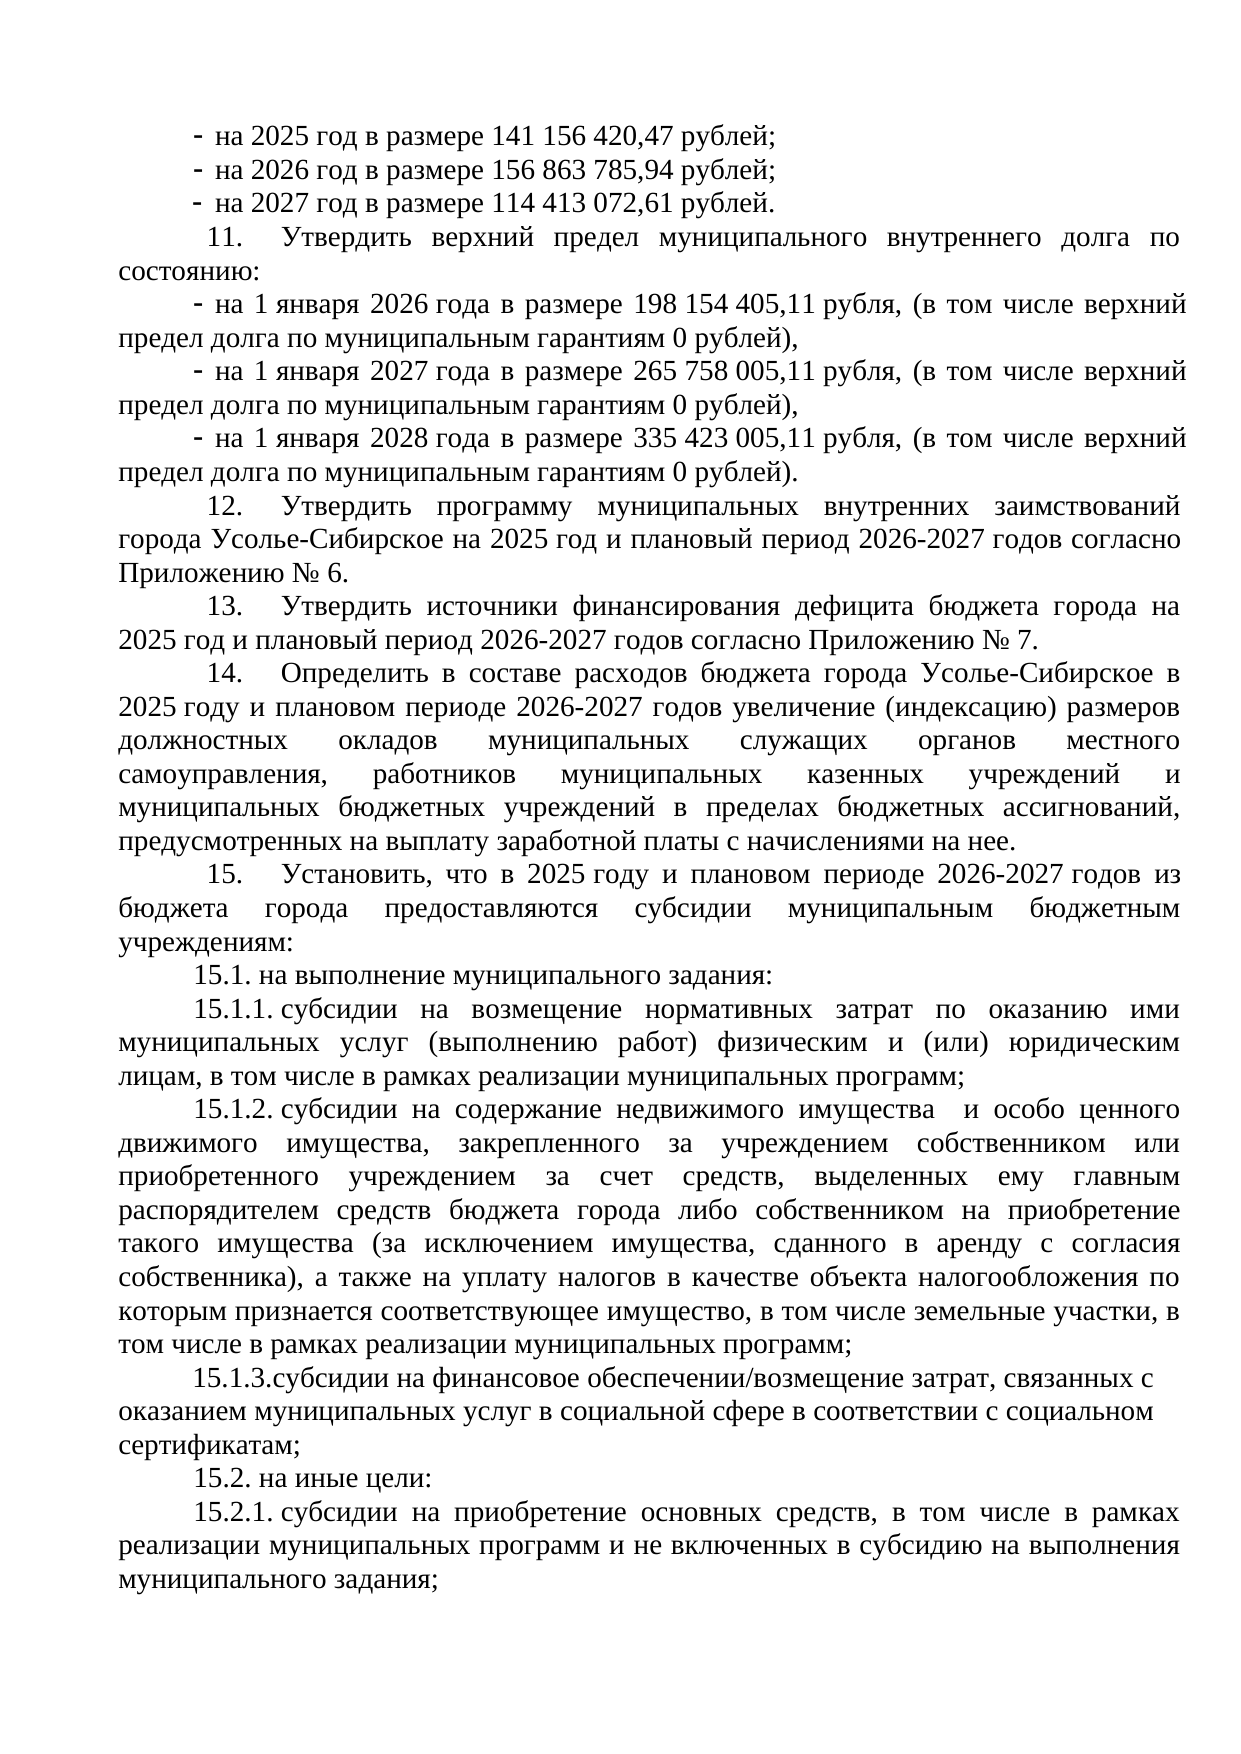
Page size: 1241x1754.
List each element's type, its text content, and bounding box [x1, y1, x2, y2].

text 15.2. на иные цели: [118, 1460, 1181, 1494]
text 15.2.1. субсидии на приобретение основных средств, в том числе в рамках реализации муниципальных программ и не включенных в субсидию на выполнения муниципального задания; [118, 1494, 1181, 1594]
text 15.1. на выполнение муниципального задания: [118, 957, 1181, 991]
list Утвердить источники финансирования дефицита бюджета города на 2025 год и плановый период 2026-2027 годов согласно Приложению № 7. [118, 588, 1181, 655]
list Определить в составе расходов бюджета города Усолье-Сибирское в 2025 году и плановом периоде 2026-2027 годов увеличение (индексацию) размеров должностных окладов муниципальных служащих органов местного самоуправления, работников муниципальных казенных учреждений и муниципальных бюджетных учреждений в пределах бюджетных ассигнований, предусмотренных на выплату заработной платы с начислениями на нее. [118, 655, 1181, 857]
list на 1 января 2028 года в размере 335 423 005,11 рубля, (в том числе верхний предел долга по муниципальным гарантиям 0 рублей). [118, 421, 1187, 488]
list на 1 января 2027 года в размере 265 758 005,11 рубля, (в том числе верхний предел долга по муниципальным гарантиям 0 рублей), [118, 353, 1187, 421]
list на 2025 год в размере 141 156 420,47 рублей; [118, 118, 1187, 152]
list Установить, что в 2025 году и плановом периоде 2026-2027 годов из бюджета города предоставляются субсидии муниципальным бюджетным учреждениям: [118, 857, 1181, 957]
list на 2026 год в размере 156 863 785,94 рублей; [118, 152, 1187, 185]
text 15.1.3.субсидии на финансовое обеспечении/возмещение затрат, связанных с оказанием муниципальных услуг в социальной сфере в соответствии с социальном сертификатам; [118, 1360, 1181, 1460]
list на 1 января 2026 года в размере 198 154 405,11 рубля, (в том числе верхний предел долга по муниципальным гарантиям 0 рублей), [118, 286, 1187, 353]
list Утвердить программу муниципальных внутренних заимствований города Усолье-Сибирское на 2025 год и плановый период 2026-2027 годов согласно Приложению № 6. [118, 488, 1181, 588]
list на 2027 год в размере 114 413 072,61 рублей. [192, 185, 1187, 219]
list Утвердить верхний предел муниципального внутреннего долга по состоянию: [118, 219, 1181, 286]
text 15.1.1. субсидии на возмещение нормативных затрат по оказанию ими муниципальных услуг (выполнению работ) физическим и (или) юридическим лицам, в том числе в рамках реализации муниципальных программ; [118, 991, 1181, 1091]
text 15.1.2. субсидии на содержание недвижимого имущества и особо ценного движимого имущества, закрепленного за учреждением собственником или приобретенного учреждением за счет средств, выделенных ему главным распорядителем средств бюджета города либо собственником на приобретение такого имущества (за исключением имущества, сданного в аренду с согласия собственника), а также на уплату налогов в качестве объекта налогообложения по которым признается соответствующее имущество, в том числе земельные участки, в том числе в рамках реализации муниципальных программ; [118, 1091, 1181, 1360]
